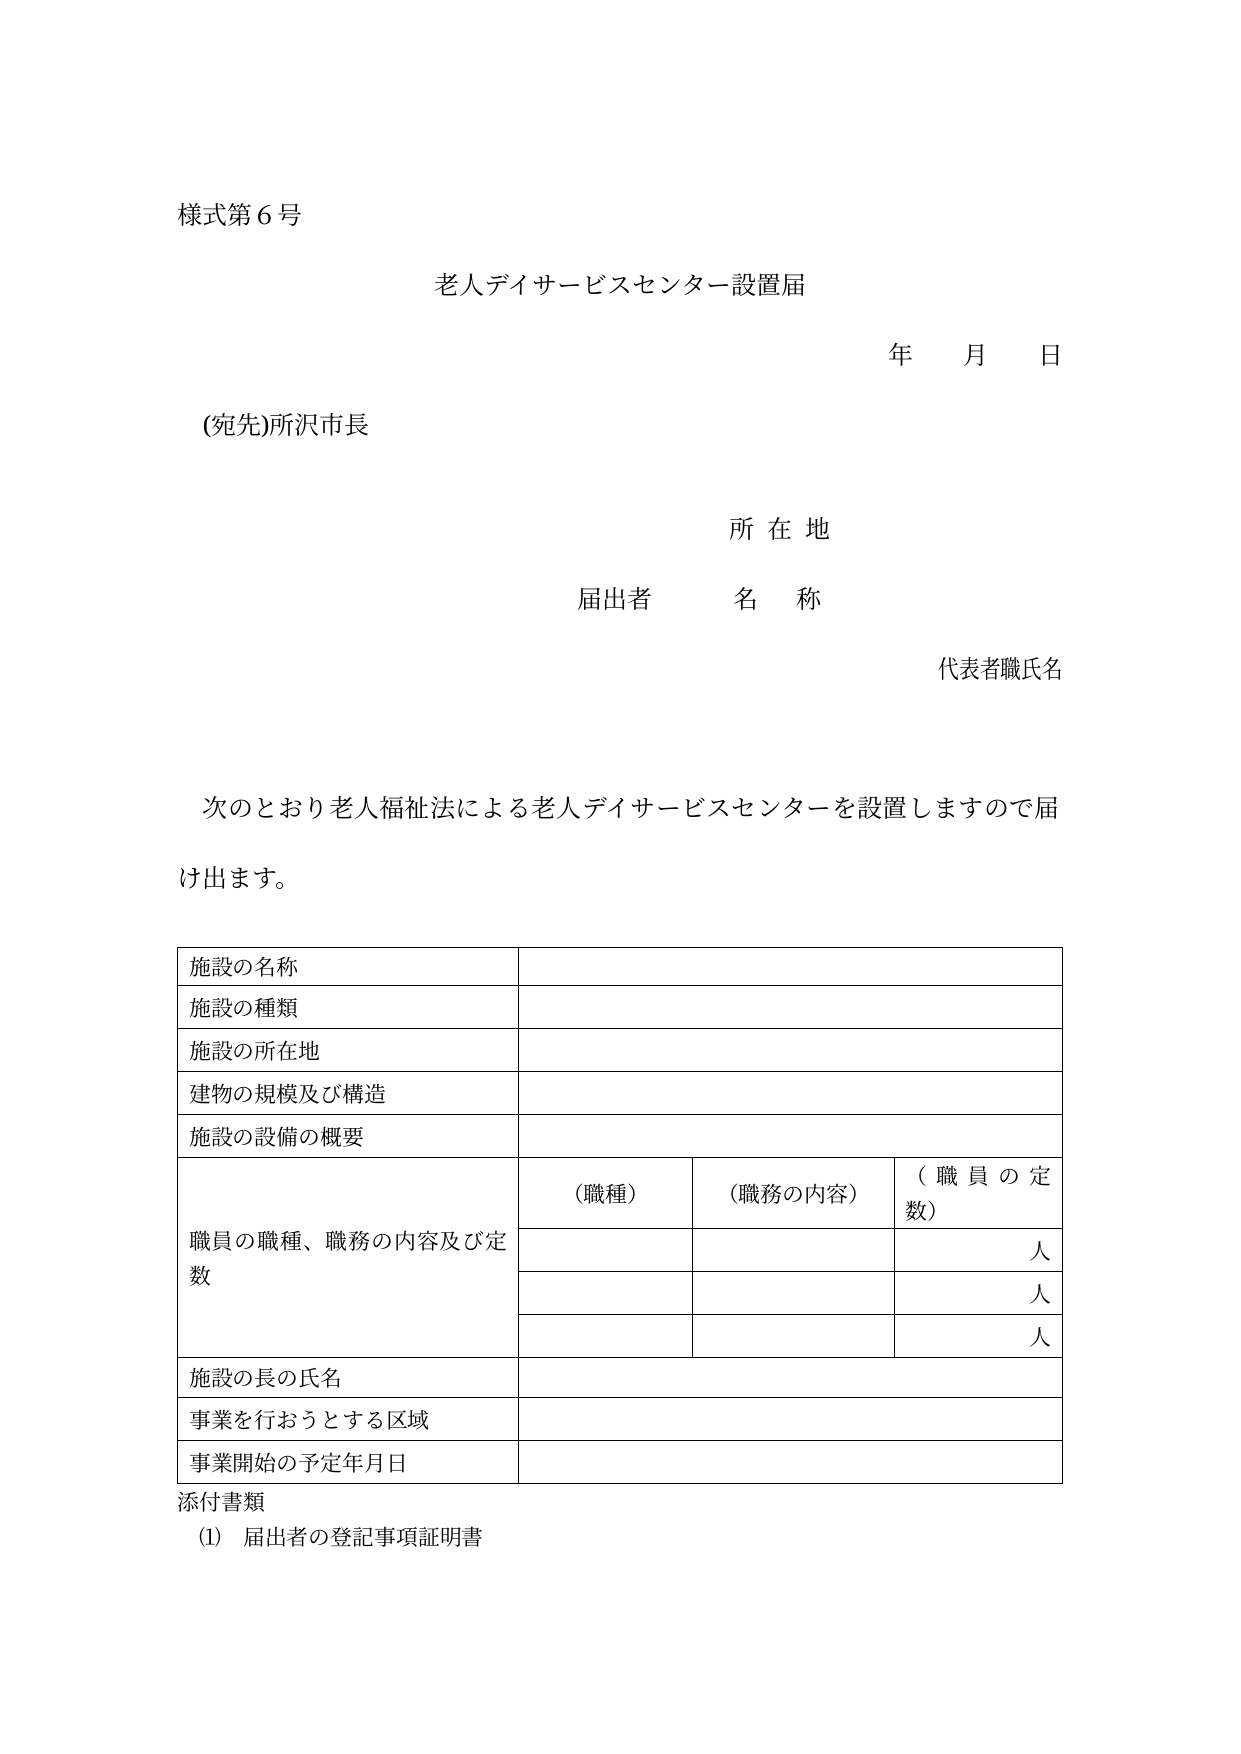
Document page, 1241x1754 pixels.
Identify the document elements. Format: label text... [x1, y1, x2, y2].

text 次のとおり老人福祉法による老人デイサービスセンターを設置しますので届け出ます。 [177, 772, 1063, 912]
table_cell [519, 1441, 1062, 1482]
table_cell 人 [895, 1229, 1062, 1271]
table_cell 事業を行おうとする区域 [178, 1398, 518, 1440]
table_cell 事業開始の予定年月日 [178, 1441, 518, 1482]
table_cell （職務の内容） [693, 1158, 894, 1228]
table_cell 人 [895, 1315, 1062, 1357]
text 年 月 日 [177, 319, 1063, 388]
table_header [519, 948, 1062, 984]
table_cell （職種） [519, 1158, 692, 1228]
text 様式第６号 [177, 179, 1063, 249]
text (宛先)所沢市長 [177, 388, 1063, 458]
table_header 施設の名称 [178, 948, 518, 984]
table_cell [519, 1115, 1062, 1157]
text 代表者職氏名 [177, 633, 1063, 702]
text 老人デイサービスセンター設置届 [177, 249, 1063, 319]
text 届出者 名称 [177, 563, 976, 633]
table_cell 施設の種類 [178, 986, 518, 1027]
table_cell 施設の所在地 [178, 1029, 518, 1071]
table_cell [693, 1272, 894, 1314]
table_cell [519, 1358, 1062, 1397]
table_cell [519, 986, 1062, 1027]
table_cell [519, 1029, 1062, 1071]
table_cell [519, 1315, 692, 1357]
table_cell 施設の長の氏名 [178, 1358, 518, 1397]
text 添付書類 [177, 1484, 1063, 1518]
table_cell [519, 1272, 692, 1314]
table_cell [519, 1229, 692, 1271]
table_cell 施設の設備の概要 [178, 1115, 518, 1157]
table_cell [519, 1398, 1062, 1440]
text ⑴ 届出者の登記事項証明書 [177, 1518, 1063, 1553]
text 所 在 地 [177, 493, 963, 563]
table_cell 建物の規模及び構造 [178, 1072, 518, 1113]
table_cell 職員の職種、職務の内容及び定数 [178, 1158, 518, 1357]
table_cell （職員の定数） [895, 1158, 1062, 1228]
table_cell [519, 1072, 1062, 1113]
table_cell [693, 1229, 894, 1271]
table_cell [693, 1315, 894, 1357]
table_cell 人 [895, 1272, 1062, 1314]
